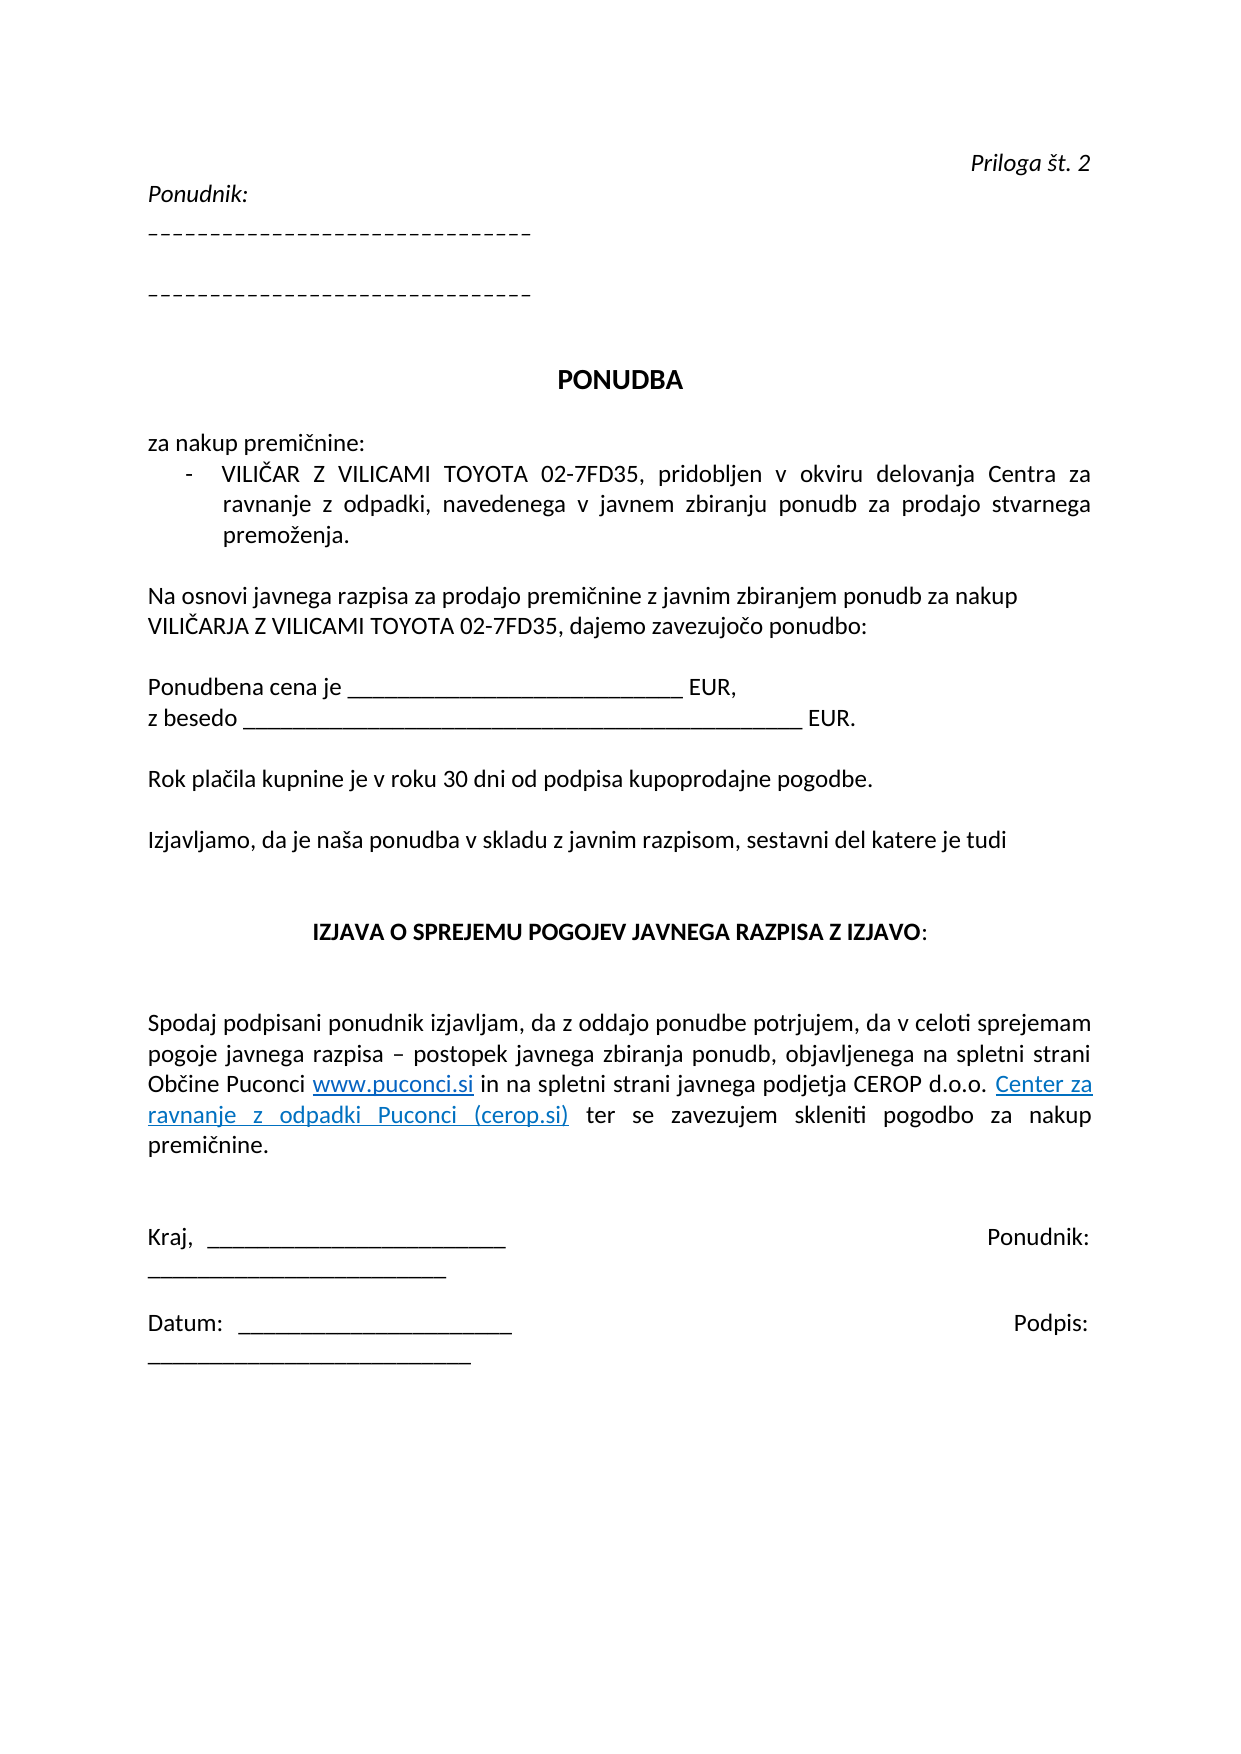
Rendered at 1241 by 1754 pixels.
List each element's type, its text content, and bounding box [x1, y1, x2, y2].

text Rok plačila kupnine je v roku 30 dni od podpisa kupoprodajne pogodbe. [148, 763, 1093, 794]
text Na osnovi javnega razpisa za prodajo premičnine z javnim zbiranjem ponudb za nakup [148, 580, 1093, 611]
text VILIČARJA Z VILICAMI TOYOTA 02-7FD35, dajemo zavezujočo ponudbo: [148, 611, 1093, 641]
text Ponudbena cena je ___________________________ EUR, [148, 672, 1093, 702]
list VILIČAR Z VILICAMI TOYOTA 02-7FD35, pridobljen v okviru delovanja Centra za ravnanje z odpadki, navedenega v javnem zbiranju ponudb za prodajo stvarnega premoženja. [185, 458, 1093, 549]
text Priloga št. 2 [148, 148, 1093, 178]
text Datum: ______________________ Podpis: __________________________ [148, 1307, 1093, 1368]
text za nakup premičnine: [148, 427, 1093, 458]
text IZJAVA O SPREJEMU POGOJEV JAVNEGA RAZPISA Z IZJAVO: [148, 916, 1093, 946]
text Kraj, ________________________ Ponudnik: ________________________ [148, 1221, 1093, 1282]
text PONUDBA [148, 361, 1093, 397]
text _______________________________ [148, 270, 1093, 300]
text Ponudnik: [148, 178, 1093, 209]
text z besedo _____________________________________________ EUR. [148, 702, 1093, 733]
text Izjavljamo, da je naša ponudba v skladu z javnim razpisom, sestavni del katere je tudi [148, 824, 1093, 855]
text Spodaj podpisani ponudnik izjavljam, da z oddajo ponudbe potrjujem, da v celoti sprejemam pogoje javnega razpisa – postopek javnega zbiranja ponudb, objavljenega na spletni strani Občine Puconci www.puconci.si in na spletni strani javnega podjetja CEROP d.o.o. Center za ravnanje z odpadki Puconci (cerop.si) ter se zavezujem skleniti pogodbo za nakup premičnine. [148, 1007, 1093, 1160]
text _______________________________ [148, 209, 1093, 239]
